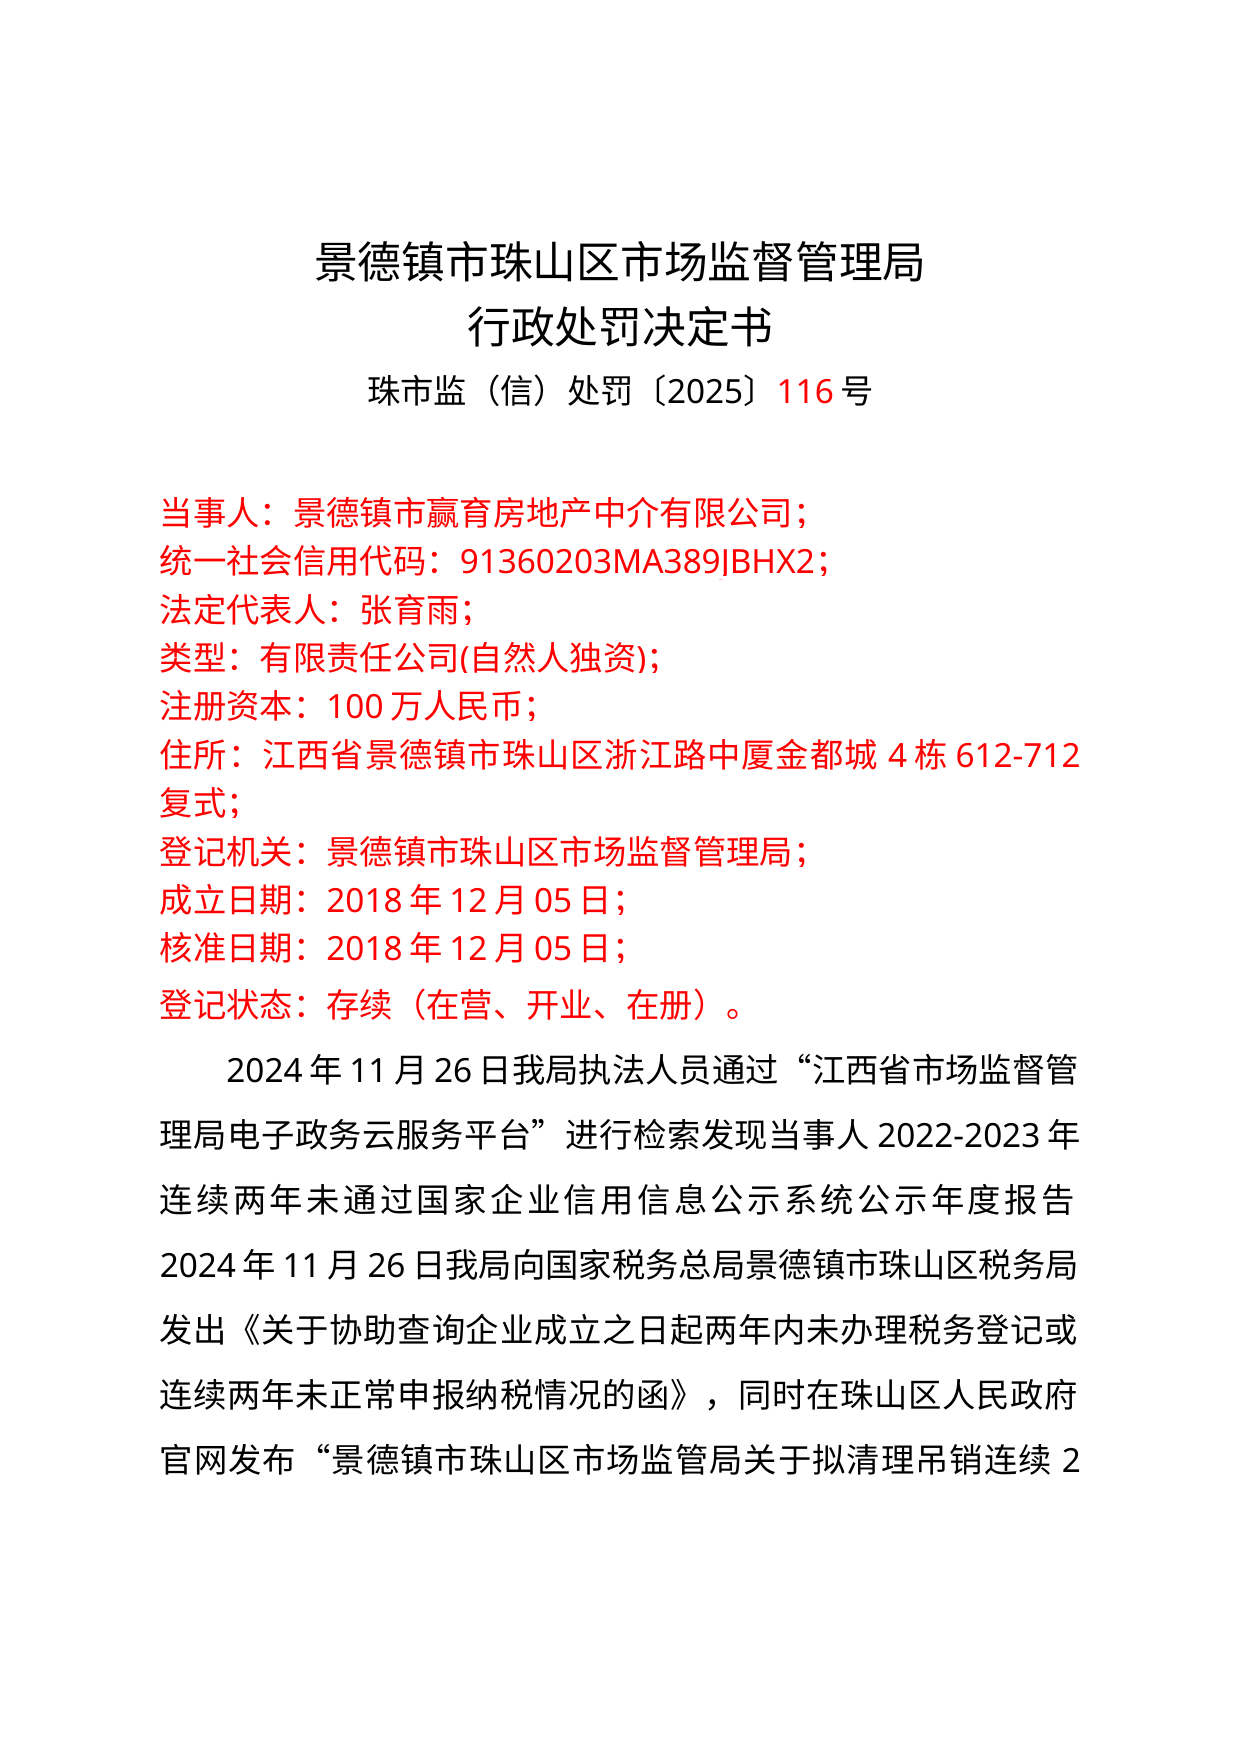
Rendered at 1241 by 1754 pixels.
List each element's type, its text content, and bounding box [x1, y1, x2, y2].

text 法定代表人：张育雨； [159, 584, 1081, 632]
text 珠市监（信）处罚〔2025〕116号 [159, 357, 1081, 422]
text 住所：江西省景德镇市珠山区浙江路中厦金都城4栋612-712复式； [159, 729, 1081, 825]
subtitle 行政处罚决定书 [159, 292, 1081, 357]
text 登记状态：存续（在营、开业、在册）。 [159, 971, 1081, 1036]
text 类型：有限责任公司(自然人独资)； [159, 632, 1081, 680]
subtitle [159, 1036, 1081, 1491]
text 核准日期：2018年12月05日； [159, 922, 1081, 971]
text 登记机关：景德镇市珠山区市场监督管理局； [159, 825, 1081, 874]
subtitle 景德镇市珠山区市场监督管理局 [159, 227, 1081, 292]
text 统一社会信用代码：91360203MA389JBHX2； [159, 535, 1081, 584]
text 成立日期：2018年12月05日； [159, 874, 1081, 922]
text 注册资本：100万人民币； [159, 680, 1081, 729]
text 当事人：景德镇市赢育房地产中介有限公司； [159, 487, 1081, 535]
